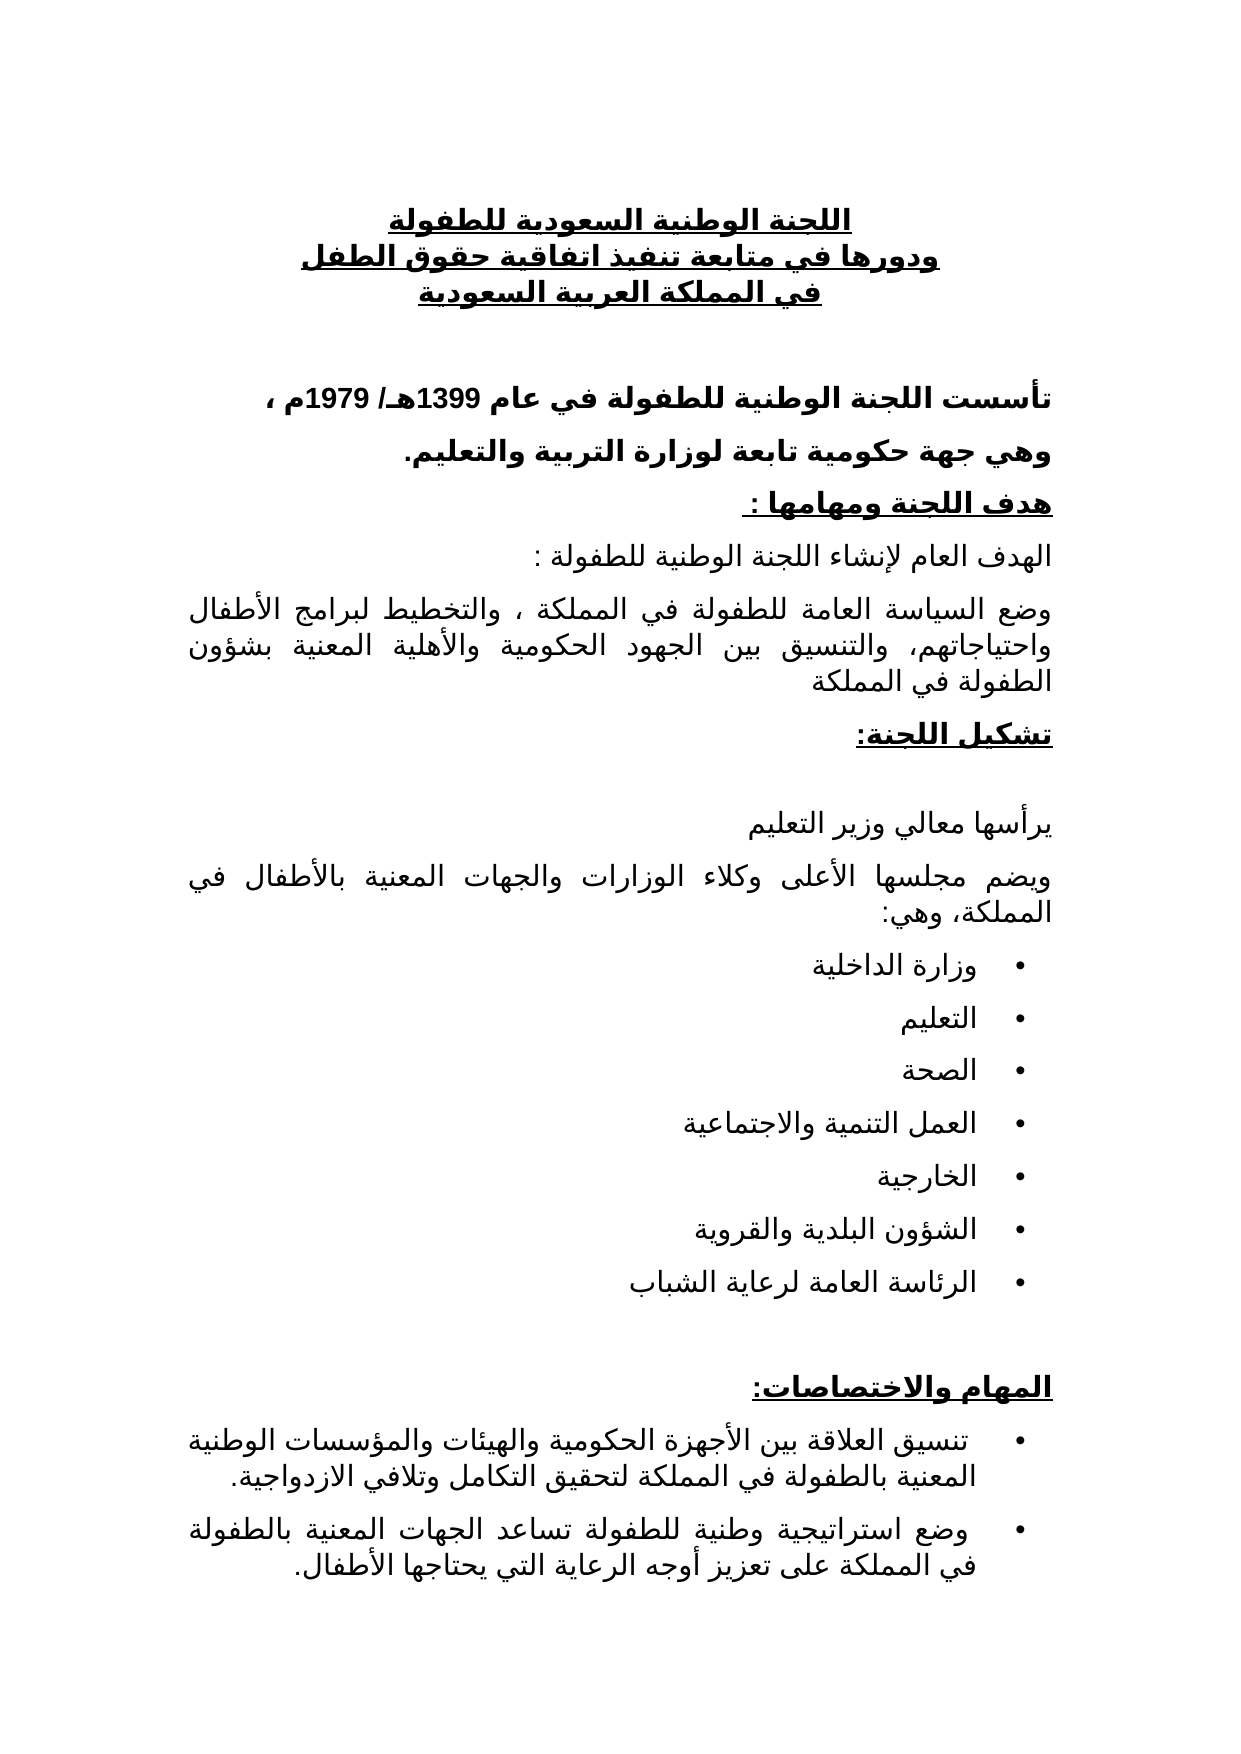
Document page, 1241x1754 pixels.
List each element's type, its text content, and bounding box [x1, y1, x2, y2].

text تشكيل اللجنة: [187, 717, 1053, 751]
text هدف اللجنة ومهامها : [187, 486, 1053, 520]
text ويضم مجلسها الأعلى وكلاء الوزارات والجهات المعنية بالأطفال في المملكة، وهي: [187, 859, 1053, 928]
text الهدف العام لإنشاء اللجنة الوطنية للطفولة : [187, 539, 1053, 573]
list الرئاسة العامة لرعاية الشباب [187, 1265, 1015, 1298]
list العمل التنمية والاجتماعية [187, 1106, 1015, 1140]
text اللجنة الوطنية السعودية للطفولة ودورها في متابعة تنفيذ اتفاقية حقوق الطفل في المملكة العربية السعودية [187, 203, 1053, 309]
list وزارة الداخلية [187, 948, 1015, 981]
list الصحة [187, 1053, 1015, 1087]
list الشؤون البلدية والقروية [187, 1212, 1015, 1245]
list الخارجية [187, 1159, 1015, 1193]
text وضع السياسة العامة للطفولة في المملكة ، والتخطيط لبرامج الأطفال واحتياجاتهم، والتنسيق بين الجهود الحكومية والأهلية المعنية بشؤون الطفولة في المملكة [187, 592, 1053, 698]
list تنسيق العلاقة بين الأجهزة الحكومية والهيئات والمؤسسات الوطنية المعنية بالطفولة في المملكة لتحقيق التكامل وتلافي الازدواجية. [187, 1423, 1015, 1493]
list وضع استراتيجية وطنية للطفولة تساعد الجهات المعنية بالطفولة في المملكة على تعزيز أوجه الرعاية التي يحتاجها الأطفال. [187, 1512, 1015, 1582]
list التعليم [187, 1001, 1015, 1034]
text المهام والاختصاصات: [187, 1370, 1053, 1404]
text يرأسها معالي وزير التعليم [187, 770, 1053, 839]
text تأسست اللجنة الوطنية للطفولة في عام 1399هـ/ 1979م ، [187, 381, 1053, 414]
text وهي جهة حكومية تابعة لوزارة التربية والتعليم. [187, 433, 1053, 467]
